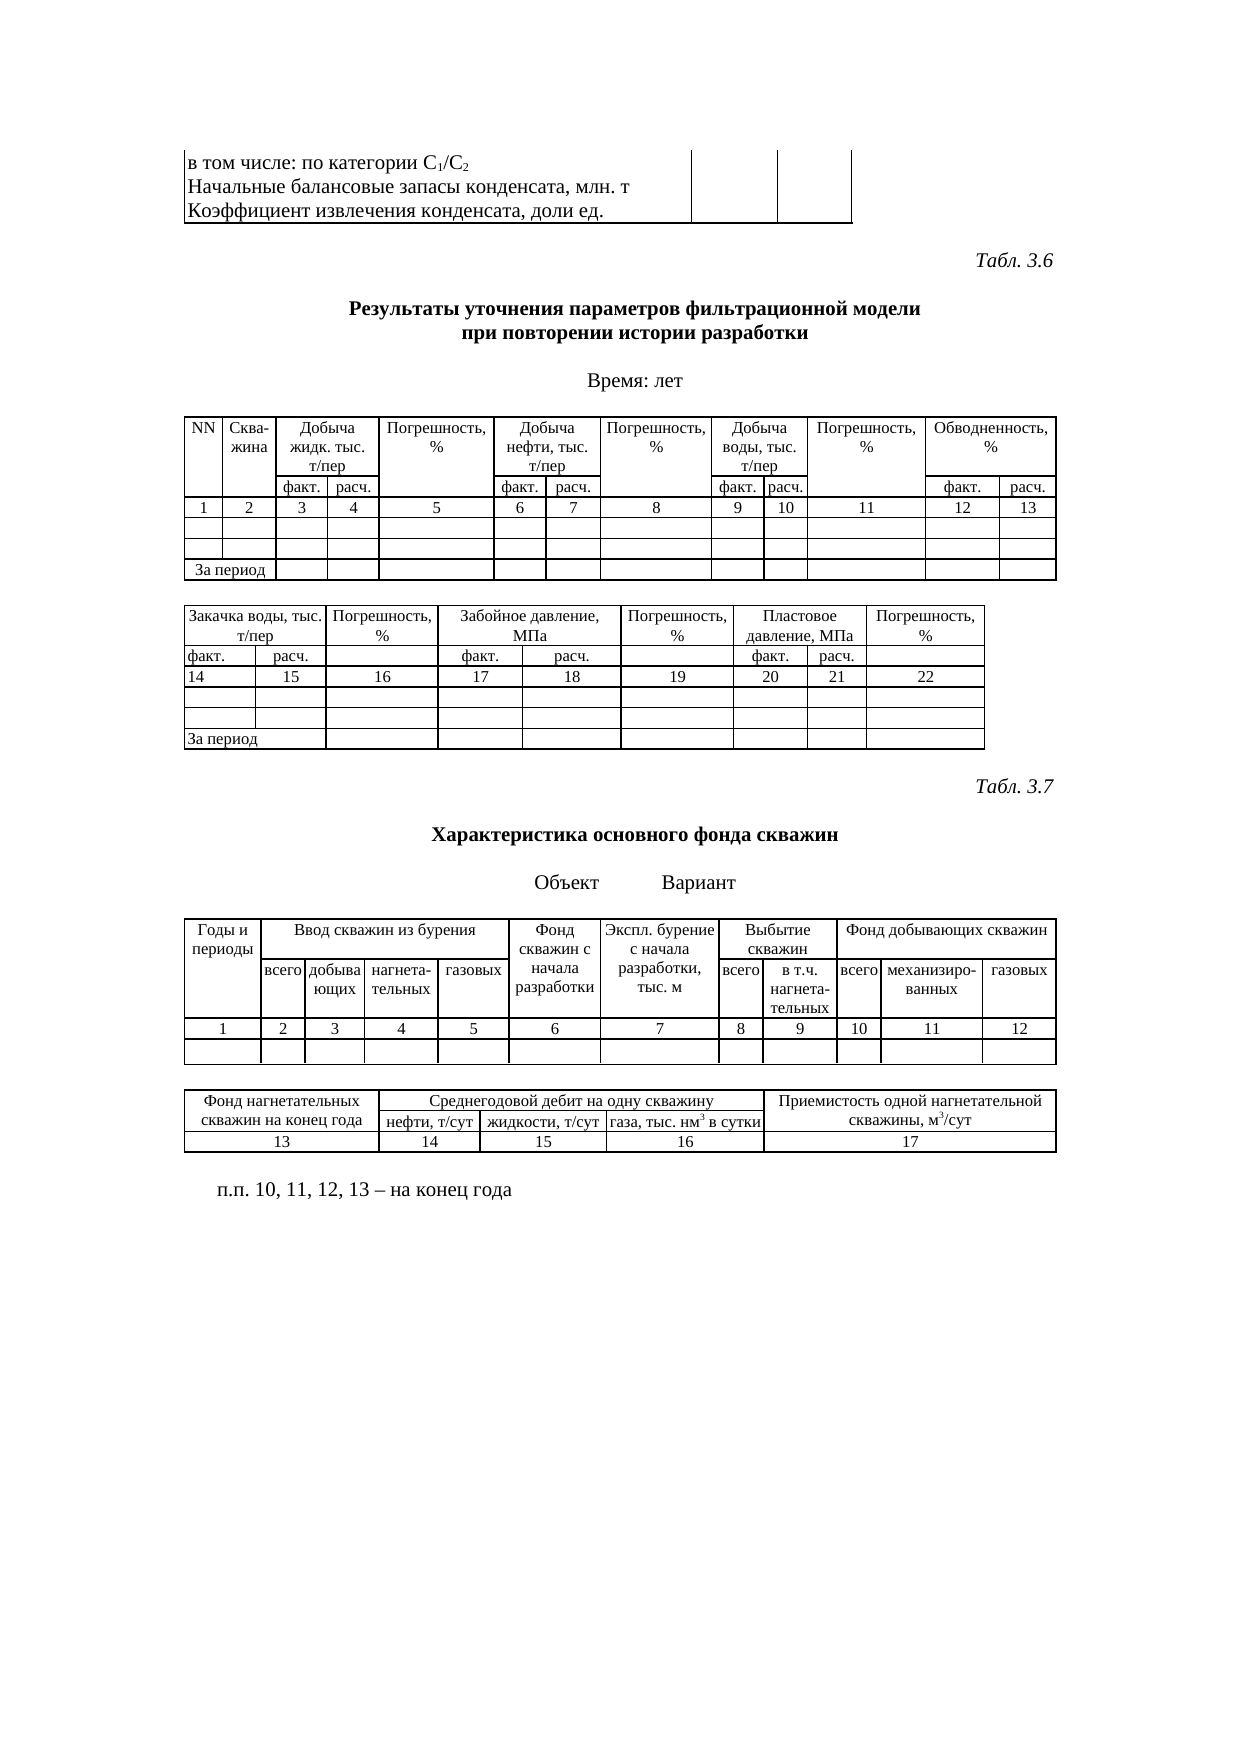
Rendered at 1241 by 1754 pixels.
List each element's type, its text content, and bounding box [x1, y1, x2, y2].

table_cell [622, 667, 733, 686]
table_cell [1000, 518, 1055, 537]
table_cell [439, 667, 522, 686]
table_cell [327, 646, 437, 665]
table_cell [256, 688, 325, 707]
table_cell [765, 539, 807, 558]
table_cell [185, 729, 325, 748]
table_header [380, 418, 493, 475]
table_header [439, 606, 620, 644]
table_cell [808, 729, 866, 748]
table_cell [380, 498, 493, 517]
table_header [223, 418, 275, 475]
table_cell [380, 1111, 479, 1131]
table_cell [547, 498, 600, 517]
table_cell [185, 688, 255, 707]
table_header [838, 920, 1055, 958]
text п.п. 10, 11, 12, 13 – на конец года [187, 1177, 1053, 1201]
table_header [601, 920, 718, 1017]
text Результаты уточнения параметров фильтрационной модели [187, 296, 1053, 320]
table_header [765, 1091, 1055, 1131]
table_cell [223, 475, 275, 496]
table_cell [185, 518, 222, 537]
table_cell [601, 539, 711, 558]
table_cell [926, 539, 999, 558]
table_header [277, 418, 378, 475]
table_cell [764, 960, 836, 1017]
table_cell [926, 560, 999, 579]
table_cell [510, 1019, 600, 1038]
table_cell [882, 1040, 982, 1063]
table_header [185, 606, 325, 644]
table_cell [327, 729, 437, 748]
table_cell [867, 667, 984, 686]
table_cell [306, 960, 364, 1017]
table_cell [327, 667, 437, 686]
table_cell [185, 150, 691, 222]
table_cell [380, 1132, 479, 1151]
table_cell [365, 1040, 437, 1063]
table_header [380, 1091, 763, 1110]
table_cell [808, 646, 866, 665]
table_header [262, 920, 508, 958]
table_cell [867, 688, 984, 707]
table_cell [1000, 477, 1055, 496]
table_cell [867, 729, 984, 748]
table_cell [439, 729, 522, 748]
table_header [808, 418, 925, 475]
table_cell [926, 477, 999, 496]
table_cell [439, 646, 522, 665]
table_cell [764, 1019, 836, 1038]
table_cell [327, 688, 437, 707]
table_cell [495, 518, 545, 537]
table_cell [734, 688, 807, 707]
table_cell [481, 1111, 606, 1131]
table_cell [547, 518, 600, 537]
text Время: лет [187, 368, 1053, 392]
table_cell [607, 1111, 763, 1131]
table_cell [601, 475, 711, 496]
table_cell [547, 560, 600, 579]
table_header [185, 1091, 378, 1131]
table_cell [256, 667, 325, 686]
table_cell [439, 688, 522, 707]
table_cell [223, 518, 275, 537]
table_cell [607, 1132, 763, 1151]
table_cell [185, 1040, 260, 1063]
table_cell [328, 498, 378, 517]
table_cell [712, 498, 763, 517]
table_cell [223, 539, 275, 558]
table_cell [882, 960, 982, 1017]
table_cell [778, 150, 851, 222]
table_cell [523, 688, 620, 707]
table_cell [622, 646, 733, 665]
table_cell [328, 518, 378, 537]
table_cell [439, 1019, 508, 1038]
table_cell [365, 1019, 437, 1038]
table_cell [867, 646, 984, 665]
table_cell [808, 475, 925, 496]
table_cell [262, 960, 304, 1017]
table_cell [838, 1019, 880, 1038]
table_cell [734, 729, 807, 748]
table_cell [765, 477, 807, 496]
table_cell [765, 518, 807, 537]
text Характеристика основного фонда скважин [187, 822, 1053, 846]
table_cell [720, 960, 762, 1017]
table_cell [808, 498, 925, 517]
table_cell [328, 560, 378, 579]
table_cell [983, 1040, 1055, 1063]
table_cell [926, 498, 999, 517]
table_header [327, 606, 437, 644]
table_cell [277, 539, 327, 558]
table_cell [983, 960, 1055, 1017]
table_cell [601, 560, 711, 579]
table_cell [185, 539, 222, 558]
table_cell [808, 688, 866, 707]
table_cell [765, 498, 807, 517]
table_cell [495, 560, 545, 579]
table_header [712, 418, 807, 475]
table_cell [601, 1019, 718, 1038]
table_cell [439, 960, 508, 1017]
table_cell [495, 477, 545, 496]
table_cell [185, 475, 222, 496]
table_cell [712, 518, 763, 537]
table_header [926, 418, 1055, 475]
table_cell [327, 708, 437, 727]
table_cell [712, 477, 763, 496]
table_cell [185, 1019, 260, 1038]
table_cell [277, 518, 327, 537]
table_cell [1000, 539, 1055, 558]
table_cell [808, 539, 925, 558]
text Табл. 3.7 [187, 774, 1053, 798]
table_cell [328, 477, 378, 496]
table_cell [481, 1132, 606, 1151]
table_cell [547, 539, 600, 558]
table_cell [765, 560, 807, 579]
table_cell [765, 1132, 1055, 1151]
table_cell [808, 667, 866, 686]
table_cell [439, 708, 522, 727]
text Объект Вариант [187, 870, 1053, 894]
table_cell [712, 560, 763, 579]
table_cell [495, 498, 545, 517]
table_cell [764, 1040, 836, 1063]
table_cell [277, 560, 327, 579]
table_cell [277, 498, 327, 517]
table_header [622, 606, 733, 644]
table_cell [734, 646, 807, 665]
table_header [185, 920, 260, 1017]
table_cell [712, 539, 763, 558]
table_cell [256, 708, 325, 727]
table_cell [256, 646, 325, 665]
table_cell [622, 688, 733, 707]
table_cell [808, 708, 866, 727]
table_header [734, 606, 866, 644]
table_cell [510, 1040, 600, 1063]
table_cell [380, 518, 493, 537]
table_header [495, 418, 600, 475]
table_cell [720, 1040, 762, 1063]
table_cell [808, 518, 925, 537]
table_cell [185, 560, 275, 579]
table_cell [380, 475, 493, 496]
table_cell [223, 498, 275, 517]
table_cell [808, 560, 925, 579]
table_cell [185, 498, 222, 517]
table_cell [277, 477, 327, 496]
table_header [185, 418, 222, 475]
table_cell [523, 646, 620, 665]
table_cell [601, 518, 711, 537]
text Табл. 3.6 [187, 248, 1053, 272]
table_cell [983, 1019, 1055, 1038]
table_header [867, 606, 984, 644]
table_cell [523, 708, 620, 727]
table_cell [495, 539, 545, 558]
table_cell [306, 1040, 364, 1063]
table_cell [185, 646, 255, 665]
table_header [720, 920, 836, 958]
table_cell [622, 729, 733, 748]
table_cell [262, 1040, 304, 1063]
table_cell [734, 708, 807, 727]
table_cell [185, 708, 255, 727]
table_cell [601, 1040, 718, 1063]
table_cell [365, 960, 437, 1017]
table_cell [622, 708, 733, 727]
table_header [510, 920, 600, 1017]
text при повторении истории разработки [187, 320, 1053, 344]
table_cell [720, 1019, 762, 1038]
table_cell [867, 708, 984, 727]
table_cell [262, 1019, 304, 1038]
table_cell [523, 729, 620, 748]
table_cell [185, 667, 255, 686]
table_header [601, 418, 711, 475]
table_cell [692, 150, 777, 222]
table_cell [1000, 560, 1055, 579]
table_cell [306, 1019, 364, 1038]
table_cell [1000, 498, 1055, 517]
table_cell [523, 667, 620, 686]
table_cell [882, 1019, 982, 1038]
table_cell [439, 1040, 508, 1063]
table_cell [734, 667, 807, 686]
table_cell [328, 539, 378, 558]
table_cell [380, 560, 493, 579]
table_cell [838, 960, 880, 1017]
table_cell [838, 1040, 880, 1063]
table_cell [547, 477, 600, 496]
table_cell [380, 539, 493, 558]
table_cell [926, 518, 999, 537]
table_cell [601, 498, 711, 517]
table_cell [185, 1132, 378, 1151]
